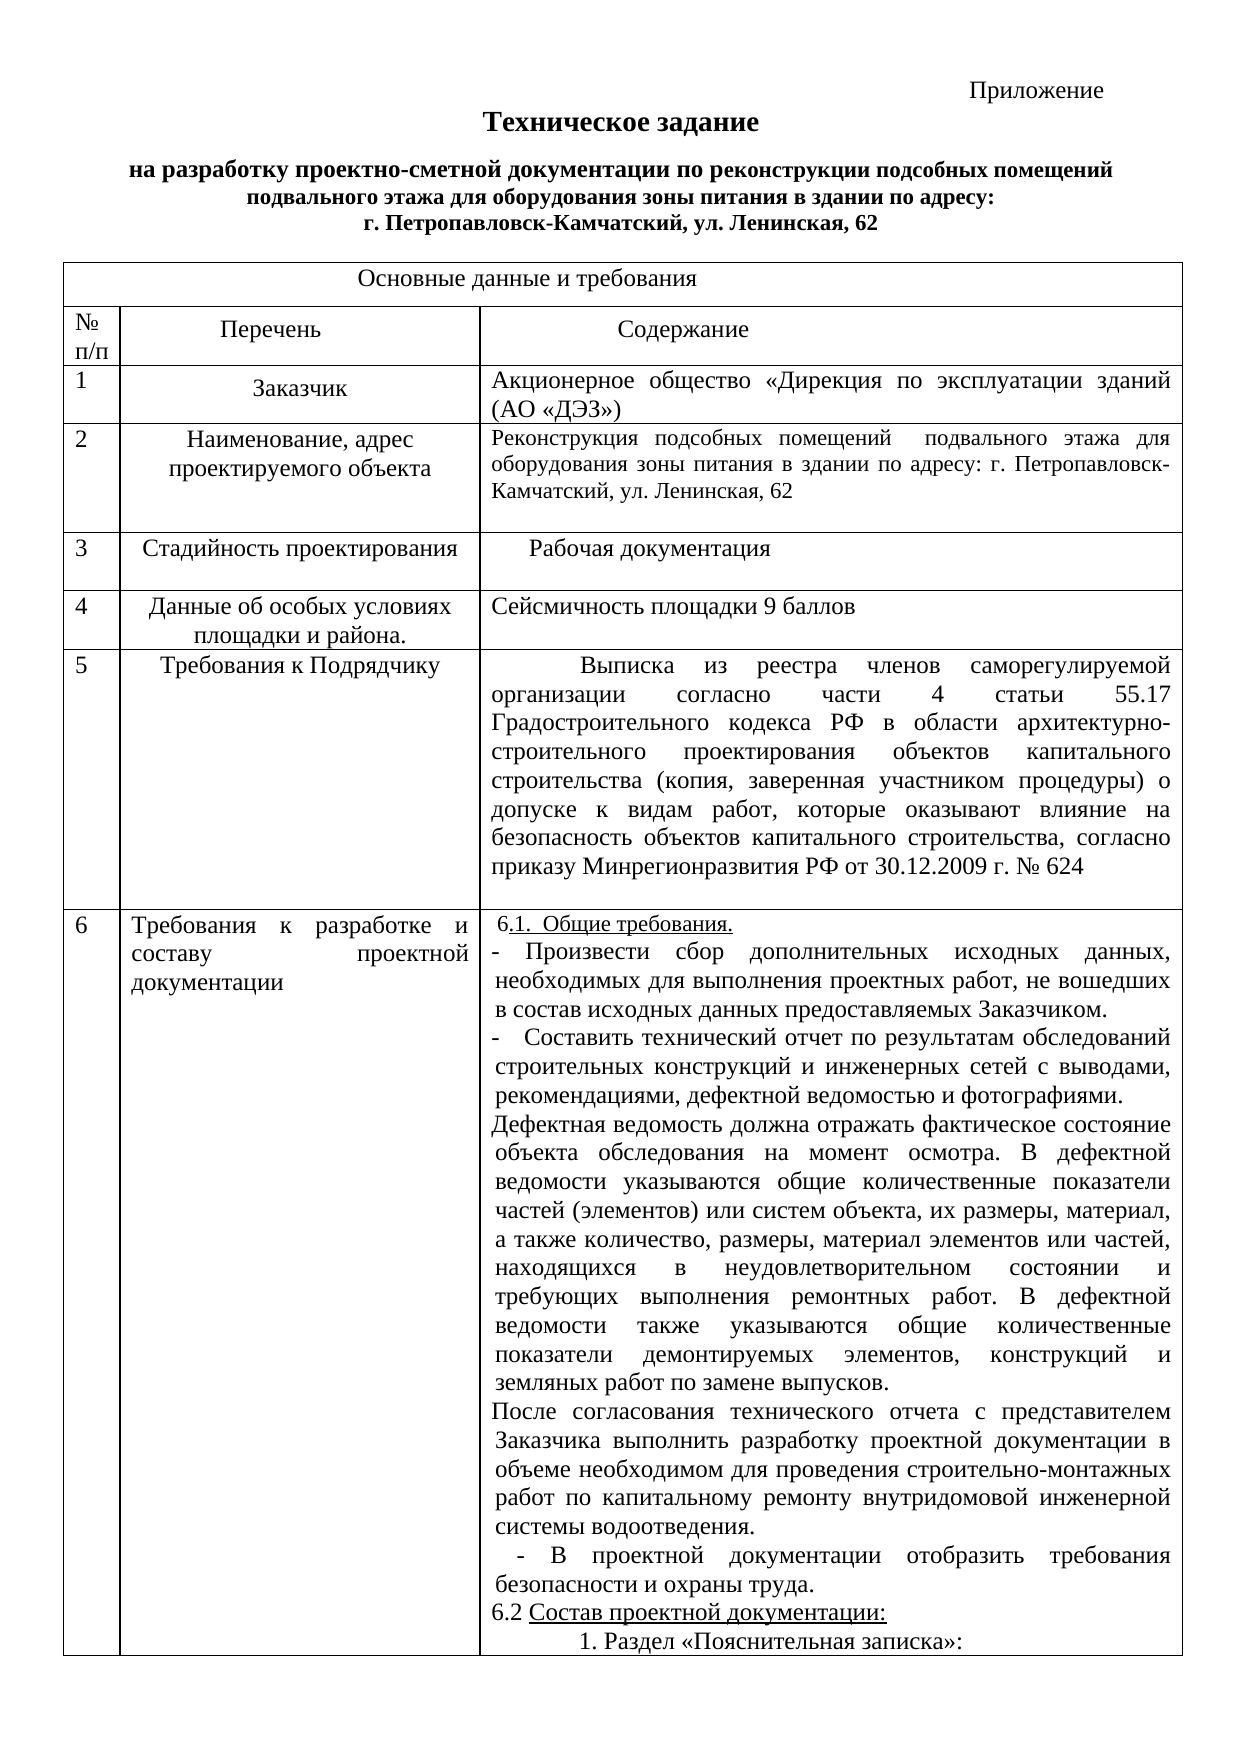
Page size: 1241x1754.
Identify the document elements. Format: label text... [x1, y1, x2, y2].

table_header Основные данные и требования [64, 263, 1182, 306]
table_cell Перечень [121, 307, 479, 364]
table_cell Стадийность проектирования [121, 533, 479, 590]
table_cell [481, 910, 1182, 1655]
subtitle Техническое задание [75, 104, 1167, 137]
table_cell Требования к Подрядчику [121, 650, 479, 909]
text подвального этажа для оборудования зоны питания в здании по адресу: [75, 183, 1167, 209]
table_cell 4 [64, 591, 119, 649]
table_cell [121, 910, 479, 1655]
text Приложение [75, 75, 1104, 104]
text г. Петропавловск-Камчатский, ул. Ленинская, 62 [75, 209, 1167, 236]
table_cell Наименование, адрес проектируемого объекта [121, 424, 479, 532]
table_cell Сейсмичность площадки 9 баллов [481, 591, 1182, 649]
table_cell 2 [64, 424, 119, 532]
text на разработку проектно-сметной документации по реконструкции подсобных помещений [75, 154, 1167, 183]
table_cell 1 [64, 366, 119, 423]
table_cell 5 [64, 650, 119, 909]
table_cell 3 [64, 533, 119, 590]
table_cell Заказчик [121, 366, 479, 423]
table_cell Содержание [481, 307, 1182, 364]
table_cell 6 [64, 910, 119, 1655]
table_cell № п/п [64, 307, 119, 364]
table_cell Акционерное общество «Дирекция по эксплуатации зданий (АО «ДЭЗ») [481, 366, 1182, 423]
table_cell Данные об особых условиях площадки и района. [121, 591, 479, 649]
table_cell Рабочая документация [481, 533, 1182, 590]
table_cell Реконструкция подсобных помещений подвального этажа для оборудования зоны питания в здании по адресу: г. Петропавловск-Камчатский, ул. Ленинская, 62 [481, 424, 1182, 532]
table_cell Выписка из реестра членов саморегулируемой организации согласно части 4 статьи 55.17 Градостроительного кодекса РФ в области архитектурно-строительного проектирования объектов капитального строительства (копия, заверенная участником процедуры) о допуске к видам работ, которые оказывают влияние на безопасность объектов капитального строительства, согласно приказу Минрегионразвития РФ от 30.12.2009 г. № 624 [481, 650, 1182, 909]
